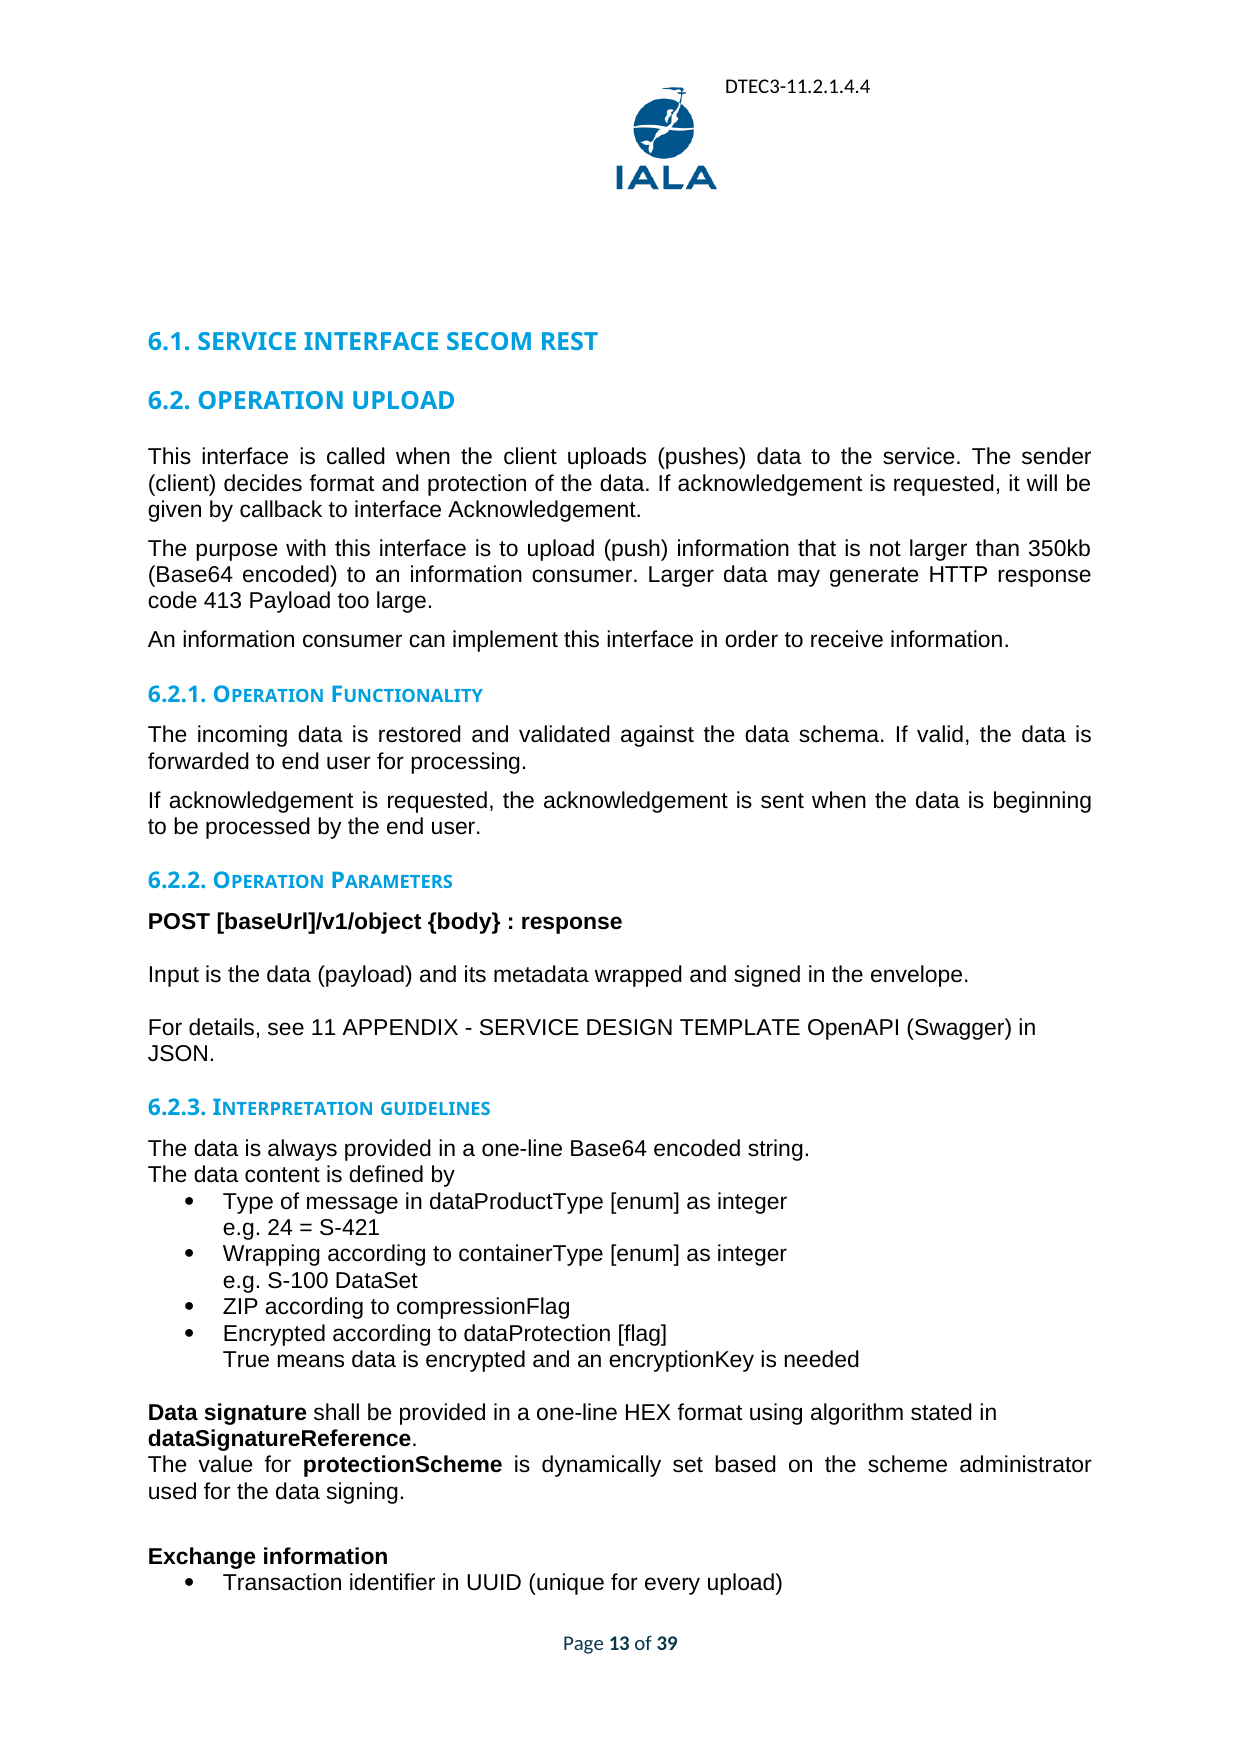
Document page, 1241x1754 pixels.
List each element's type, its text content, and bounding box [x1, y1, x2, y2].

text This interface is called when the client uploads (pushes) data to the service. The sender (client) decides format and protection of the data. If acknowledgement is requested, it will be given by callback to interface Acknowledgement. [148, 443, 1093, 522]
text The data content is defined by [148, 1161, 1093, 1188]
text If acknowledgement is requested, the acknowledgement is sent when the data is beginning to be processed by the end user. [148, 787, 1093, 839]
text An information consumer can implement this interface in order to receive information. [148, 626, 1093, 653]
list Transaction identifier in UUID (unique for every upload) [185, 1569, 1093, 1596]
list ZIP according to compressionFlag [185, 1293, 1093, 1319]
text Data signature shall be provided in a one-line HEX format using algorithm stated in dataSignatureReference. [148, 1398, 1093, 1451]
subtitle Service Interface SECOM REST [148, 324, 1093, 358]
text The purpose with this interface is to upload (push) information that is not larger than 350kb (Base64 encoded) to an information consumer. Larger data may generate HTTP response code 413 Payload too large. [148, 535, 1093, 614]
text Exchange information [148, 1543, 1093, 1569]
text The value for protectionScheme is dynamically set based on the scheme administrator used for the data signing. [148, 1451, 1093, 1504]
text Input is the data (payload) and its metadata wrapped and signed in the envelope. [148, 961, 1093, 987]
list Type of message in dataProductType [enum] as integer e.g. 24 = S-421 [185, 1188, 1093, 1240]
subtitle Interpretation guidelines [148, 1091, 1093, 1122]
list Encrypted according to dataProtection [flag] True means data is encrypted and an encryptionKey is needed [185, 1319, 1093, 1372]
text For details, see 11 APPENDIX - SERVICE DESIGN TEMPLATE OpenAPI (Swagger) in JSON. [148, 1013, 1093, 1066]
subtitle Operation UPLOAD [148, 383, 1093, 417]
text POST [baseUrl]/v1/object {body} : response [148, 908, 1093, 934]
picture [593, 75, 734, 212]
subtitle Operation Parameters [148, 864, 1093, 896]
list Wrapping according to containerType [enum] as integer e.g. S-100 DataSet [185, 1240, 1093, 1293]
text The incoming data is restored and validated against the data schema. If valid, the data is forwarded to end user for processing. [148, 721, 1093, 774]
subtitle Operation Functionality [148, 678, 1093, 709]
text The data is always provided in a one-line Base64 encoded string. [148, 1135, 1093, 1161]
